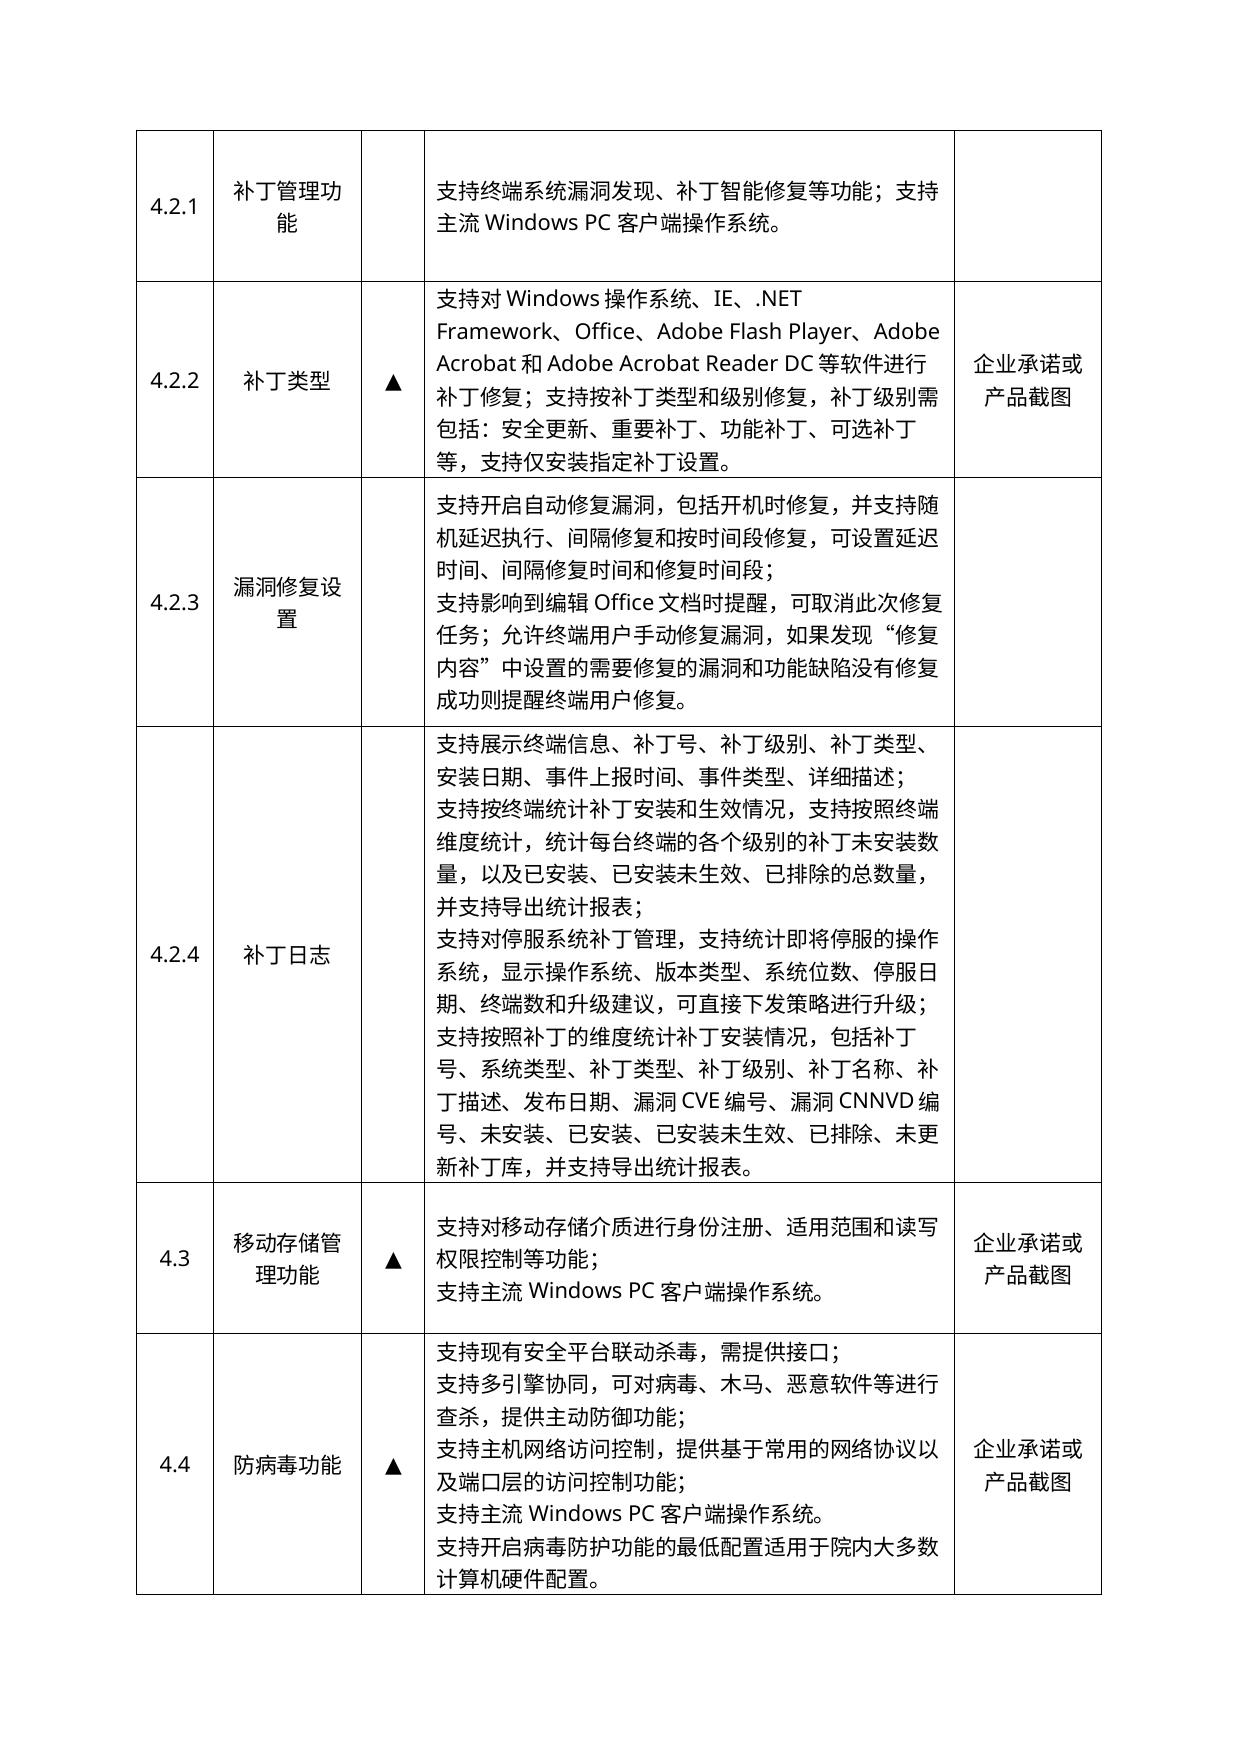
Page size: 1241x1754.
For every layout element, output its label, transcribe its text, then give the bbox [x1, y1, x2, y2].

table_cell 防病毒功能 [214, 1334, 361, 1594]
table_cell 漏洞修复设置 [214, 478, 361, 726]
table_cell 4.2.1 [137, 131, 213, 281]
table_cell 支持对Windows操作系统、IE、.NET Framework、Office、Adobe Flash Player、Adobe Acrobat和Adobe Acrobat Reader DC等软件进行补丁修复；支持按补丁类型和级别修复，补丁级别需包括：安全更新、重要补丁、功能补丁、可选补丁等，支持仅安装指定补丁设置。 [425, 282, 954, 477]
table_cell 支持展示终端信息、补丁号、补丁级别、补丁类型、安装日期、事件上报时间、事件类型、详细描述； 支持按终端统计补丁安装和生效情况，支持按照终端维度统计，统计每台终端的各个级别的补丁未安装数量，以及已安装、已安装未生效、已排除的总数量，并支持导出统计报表； 支持对停服系统补丁管理，支持统计即将停服的操作系统，显示操作系统、版本类型、系统位数、停服日期、终端数和升级建议，可直接下发策略进行升级； 支持按照补丁的维度统计补丁安装情况，包括补丁号、系统类型、补丁类型、补丁级别、补丁名称、补丁描述、发布日期、漏洞CVE编号、漏洞CNNVD编号、未安装、已安装、已安装未生效、已排除、未更新补丁库，并支持导出统计报表。 [425, 727, 954, 1182]
table_cell 4.2.2 [137, 282, 213, 477]
table_cell 支持现有安全平台联动杀毒，需提供接口； 支持多引擎协同，可对病毒、木马、恶意软件等进行查杀，提供主动防御功能； 支持主机网络访问控制，提供基于常用的网络协议以及端口层的访问控制功能； 支持主流 Windows PC 客户端操作系统。 支持开启病毒防护功能的最低配置适用于院内大多数计算机硬件配置。 [425, 1334, 954, 1594]
table_cell 4.4 [137, 1334, 213, 1594]
table_cell 企业承诺或产品截图 [955, 1183, 1101, 1333]
table_cell 4.2.3 [137, 478, 213, 726]
table_cell [955, 478, 1101, 726]
table_cell 4.3 [137, 1183, 213, 1333]
table_cell 补丁类型 [214, 282, 361, 477]
table_cell ▲ [362, 282, 424, 477]
table_cell 4.2.4 [137, 727, 213, 1182]
table_cell [955, 131, 1101, 281]
table_cell [362, 727, 424, 1182]
table_cell [362, 131, 424, 281]
table_cell [955, 727, 1101, 1182]
table_cell [362, 478, 424, 726]
table_cell 支持开启自动修复漏洞，包括开机时修复，并支持随机延迟执行、间隔修复和按时间段修复，可设置延迟时间、间隔修复时间和修复时间段； 支持影响到编辑Office文档时提醒，可取消此次修复任务；允许终端用户手动修复漏洞，如果发现“修复内容”中设置的需要修复的漏洞和功能缺陷没有修复成功则提醒终端用户修复。 [425, 478, 954, 726]
table_cell 支持终端系统漏洞发现、补丁智能修复等功能；支持主流 Windows PC 客户端操作系统。 [425, 131, 954, 281]
table_cell 补丁管理功能 [214, 131, 361, 281]
table_cell ▲ [362, 1183, 424, 1333]
table_cell 移动存储管理功能 [214, 1183, 361, 1333]
table_cell 支持对移动存储介质进行身份注册、适用范围和读写权限控制等功能； 支持主流 Windows PC 客户端操作系统。 [425, 1183, 954, 1333]
table_cell 企业承诺或产品截图 [955, 282, 1101, 477]
table_cell ▲ [362, 1334, 424, 1594]
table_cell 企业承诺或产品截图 [955, 1334, 1101, 1594]
table_cell 补丁日志 [214, 727, 361, 1182]
